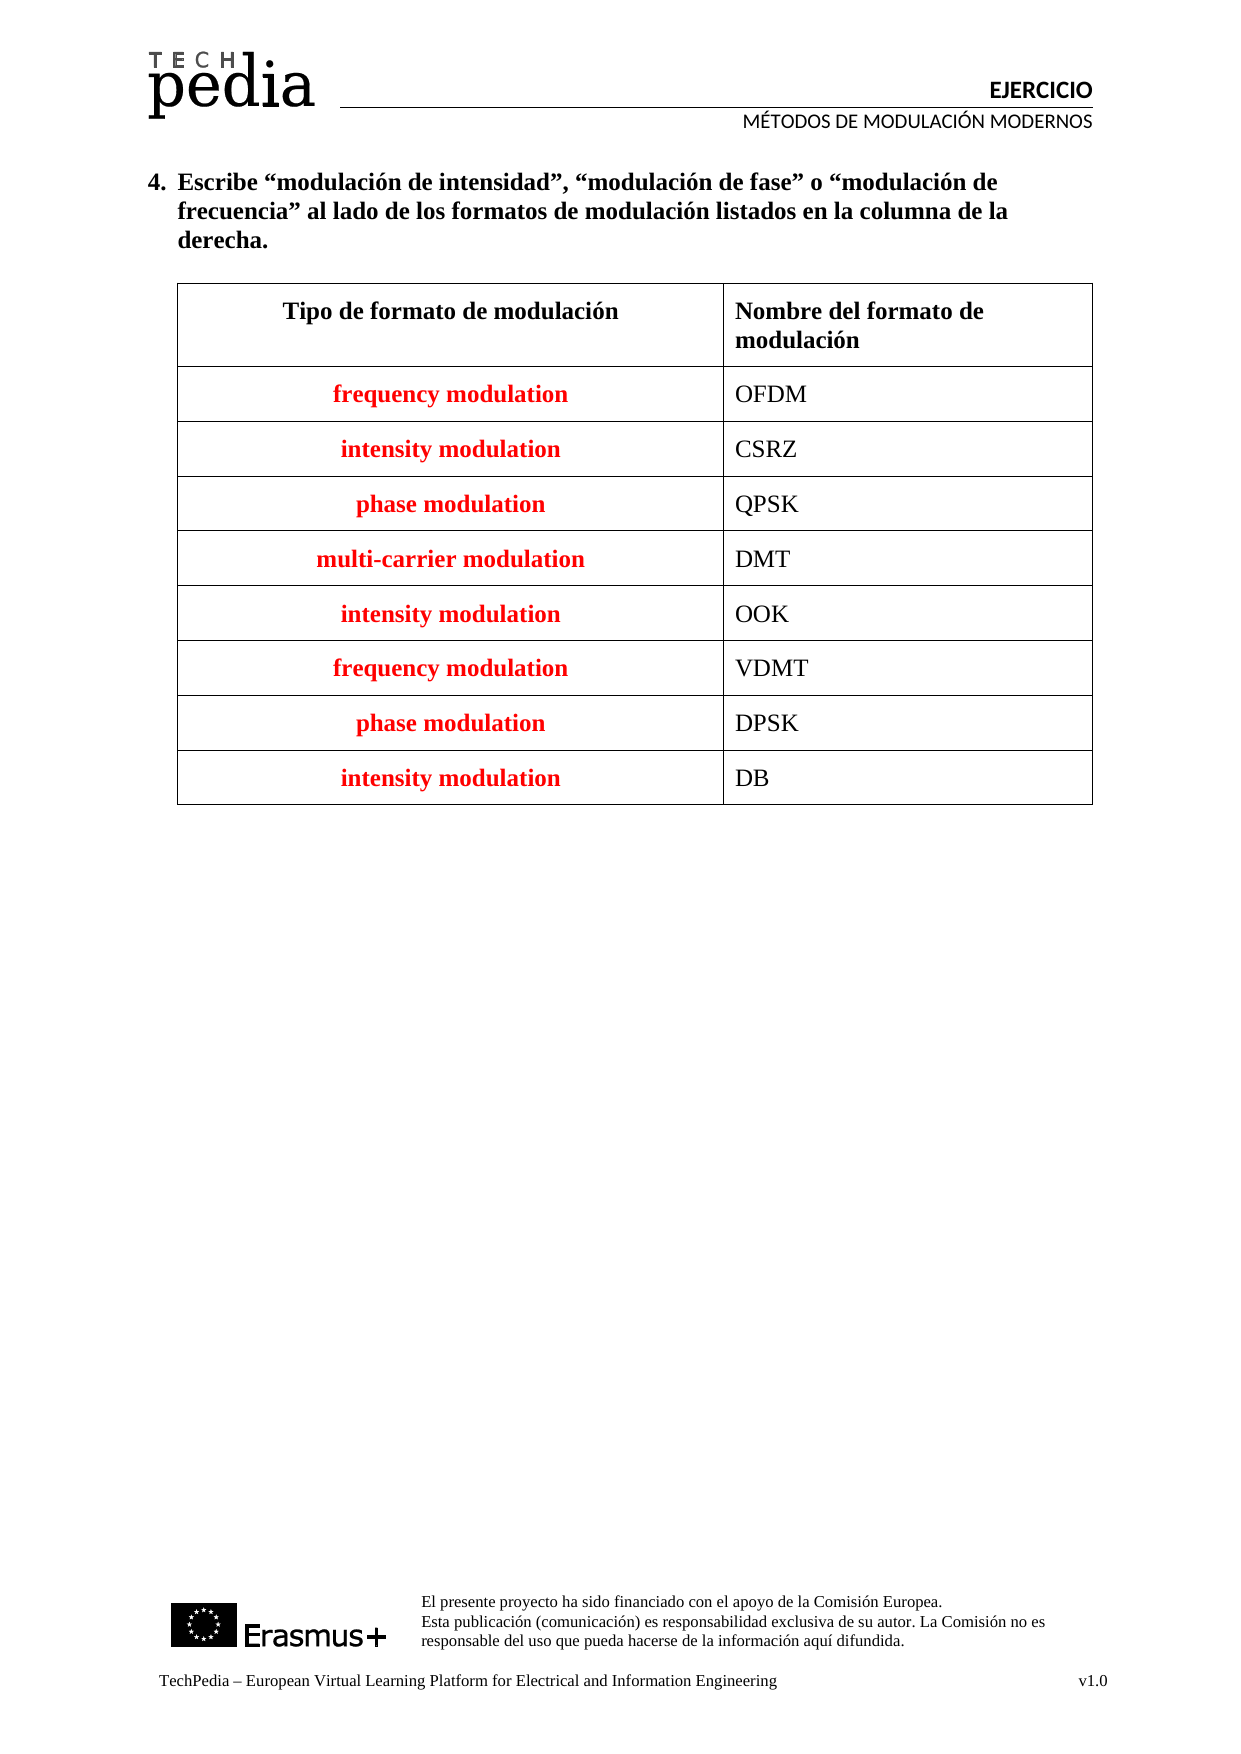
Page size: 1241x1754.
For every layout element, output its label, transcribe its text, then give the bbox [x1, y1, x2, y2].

table_cell CSRZ [724, 422, 1092, 476]
table_cell phase modulation [178, 696, 723, 749]
table_cell frequency modulation [178, 367, 723, 421]
table_cell intensity modulation [178, 422, 723, 476]
table_cell frequency modulation [178, 641, 723, 695]
table_cell QPSK [724, 477, 1092, 530]
table_cell intensity modulation [178, 751, 723, 804]
table_cell DPSK [724, 696, 1092, 749]
table_cell DB [724, 751, 1092, 804]
table_cell phase modulation [178, 477, 723, 530]
text Escribe “modulación de intensidad”, “modulación de fase” o “modulación de frecuencia” al lado de los formatos de modulación listados en la columna de la derecha. [148, 167, 1093, 254]
table_header Tipo de formato de modulación [178, 284, 723, 366]
table_cell VDMT [724, 641, 1092, 695]
table_cell OOK [724, 586, 1092, 640]
table_cell multi-carrier modulation [178, 531, 723, 585]
table_cell DMT [724, 531, 1092, 585]
table_header Nombre del formato de modulación [724, 284, 1092, 366]
table_cell intensity modulation [178, 586, 723, 640]
table_cell OFDM [724, 367, 1092, 421]
